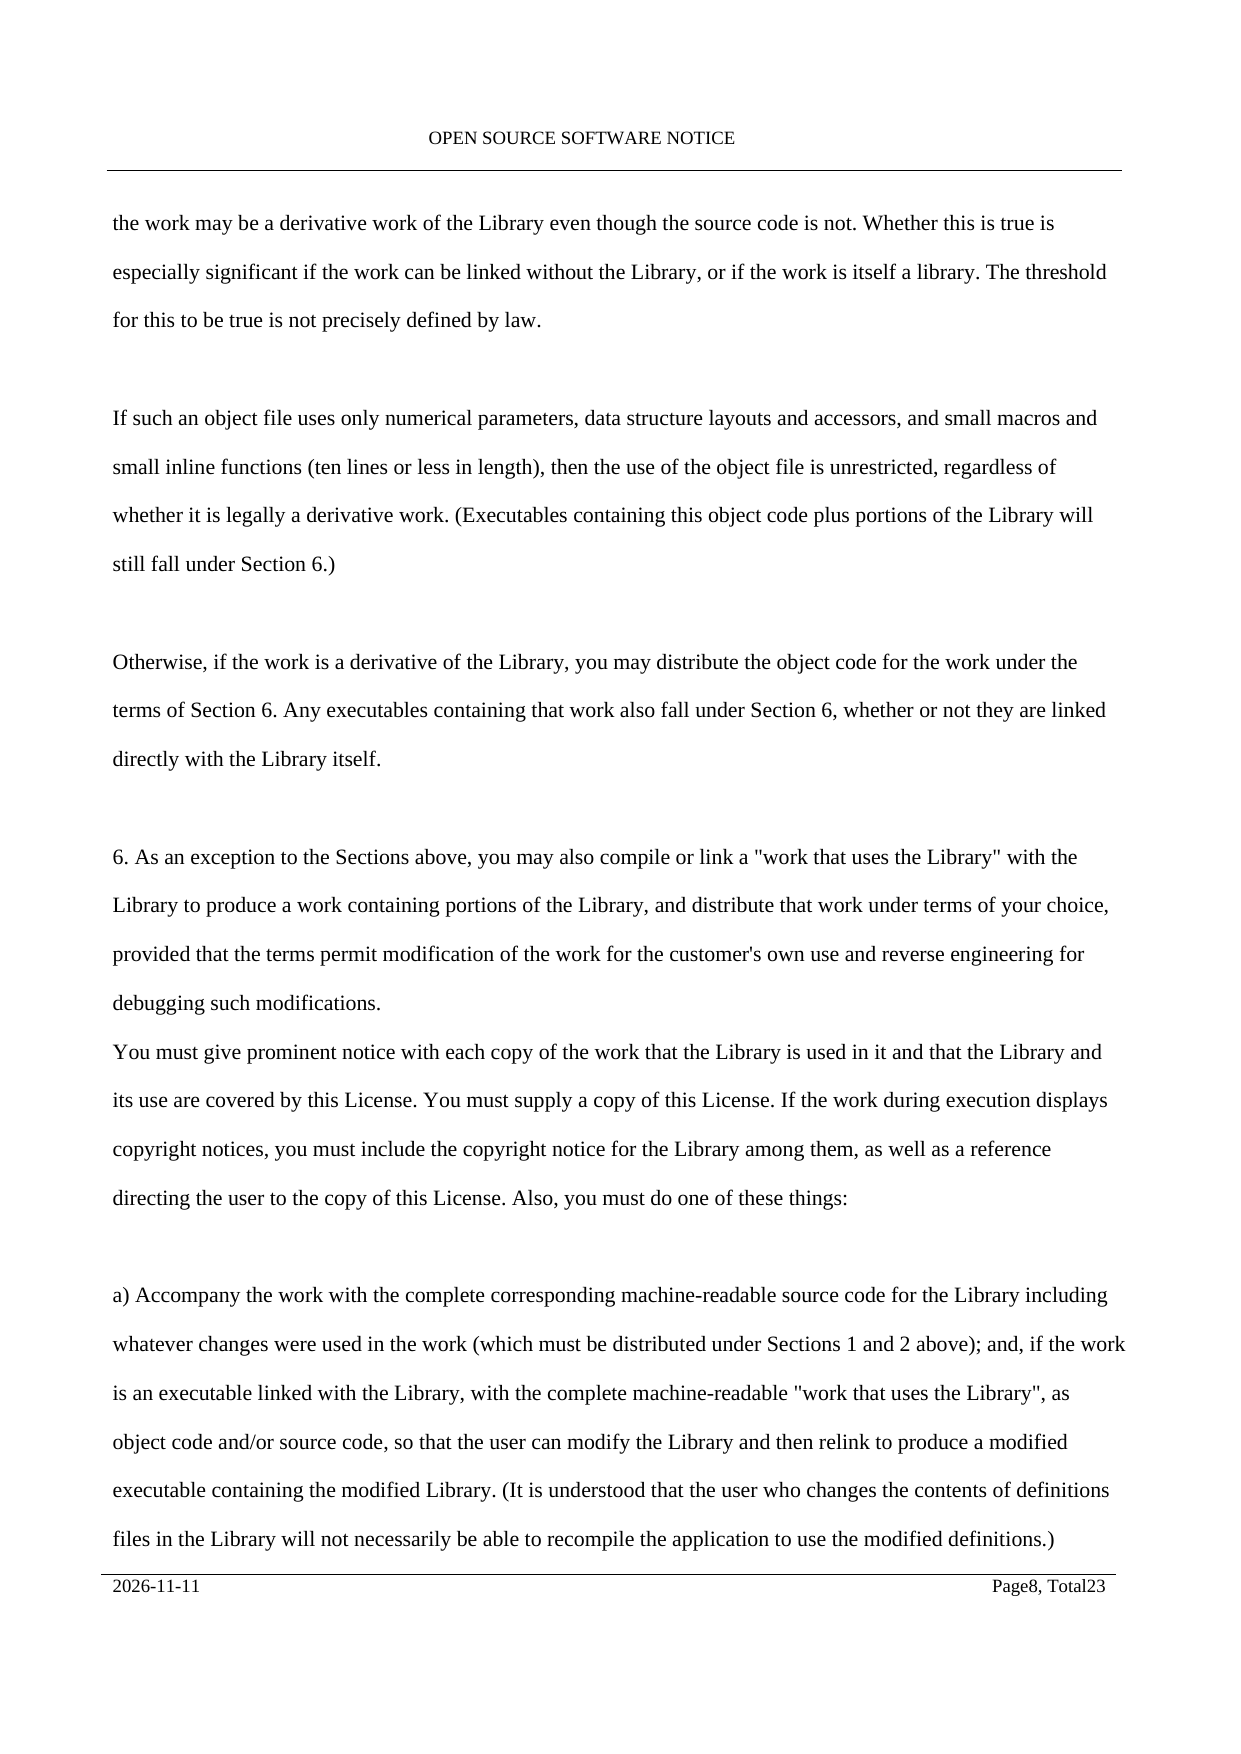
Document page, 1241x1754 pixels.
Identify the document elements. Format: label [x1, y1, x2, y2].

text [112, 206, 1128, 1555]
